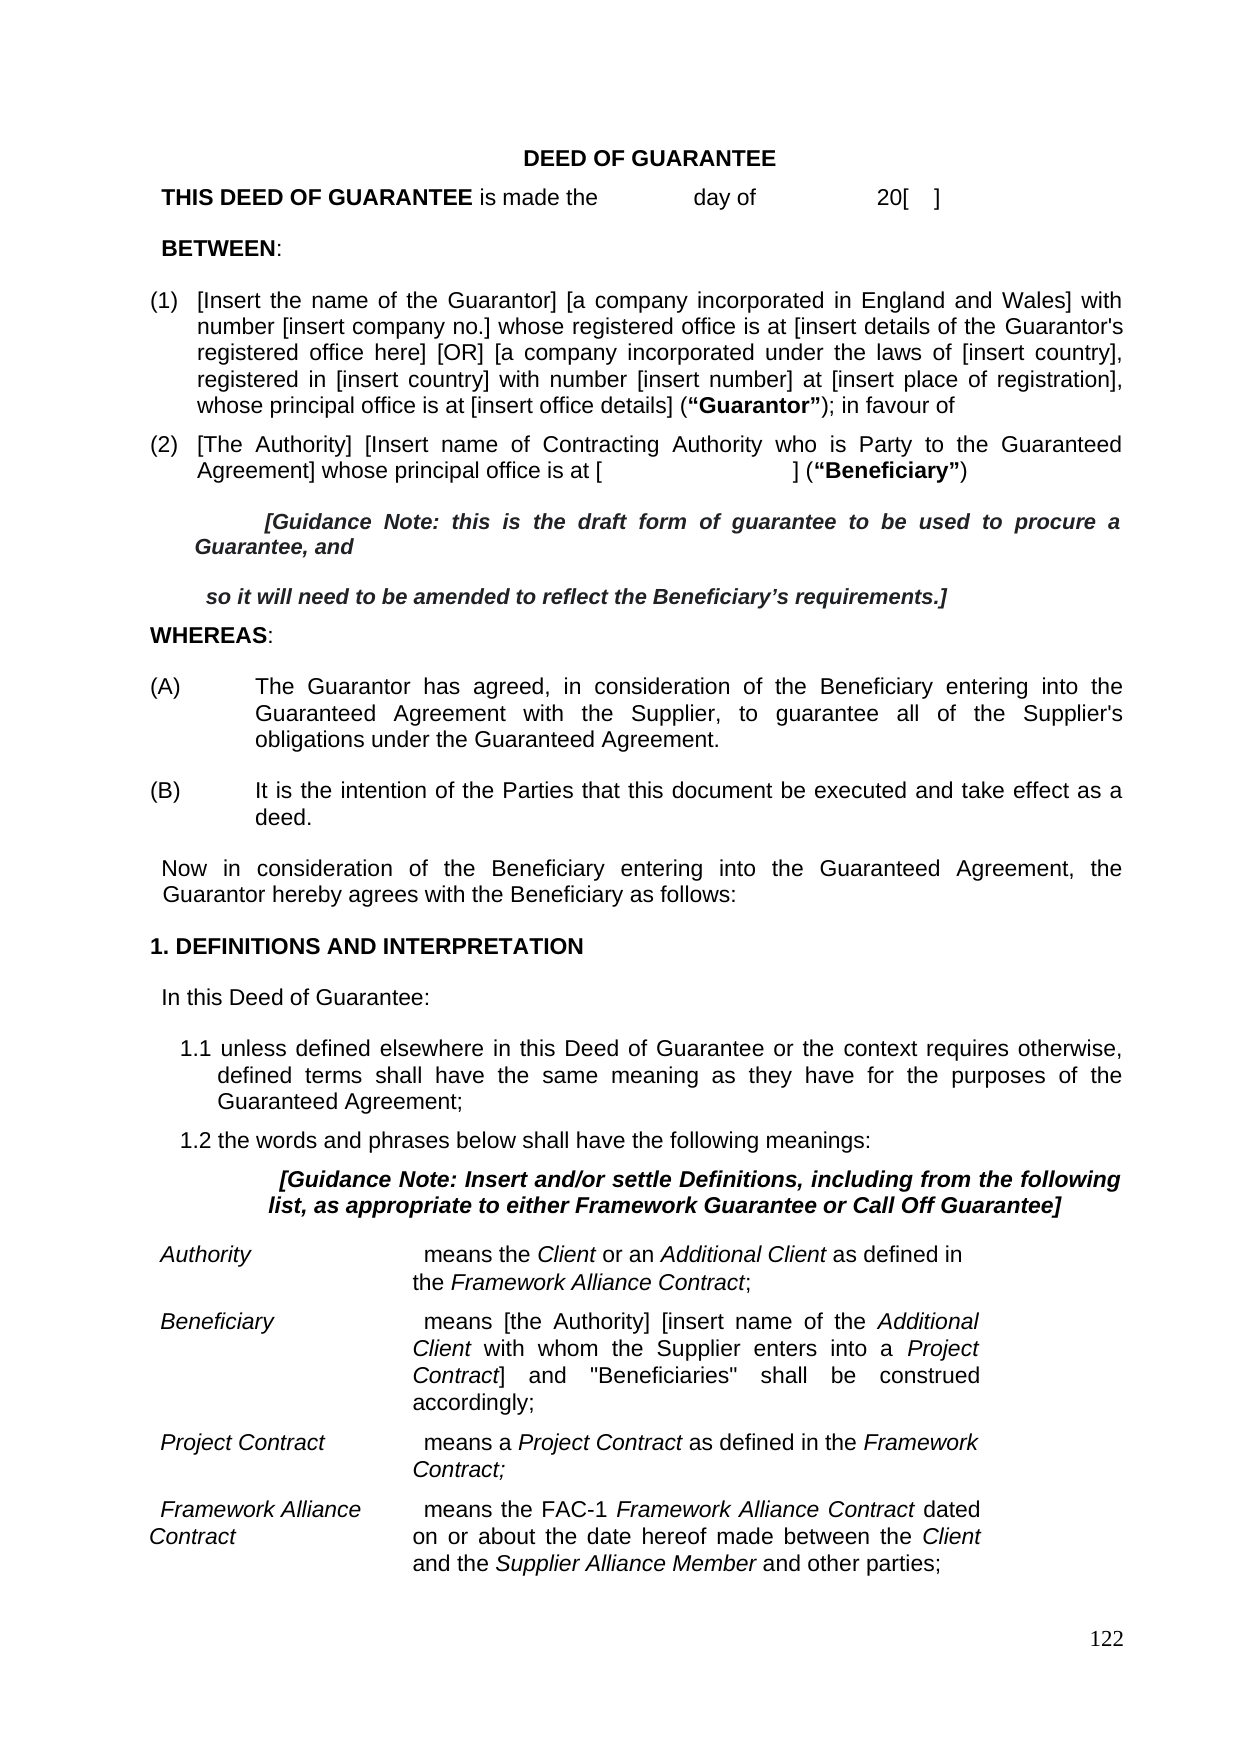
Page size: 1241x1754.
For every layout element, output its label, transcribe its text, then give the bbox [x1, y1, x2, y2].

text [Guidance Note: this is the draft form of guarantee to be used to procure a Guarantee, and [194, 509, 1123, 559]
text so it will need to be amended to reflect the Beneficiary’s requirements.] [194, 584, 1123, 609]
text (A) The Guarantor has agreed, in consideration of the Beneficiary entering into the Guaranteed Agreement with the Supplier, to guarantee all of the Supplier's obligations under the Guaranteed Agreement. [150, 673, 1123, 752]
table_cell Framework Alliance Contract [150, 1496, 401, 1589]
text (B) It is the intention of the Parties that this document be executed and take effect as a deed. [150, 777, 1123, 830]
text 1.1 unless defined elsewhere in this Deed of Guarantee or the context requires otherwise, defined terms shall have the same meaning as they have for the purposes of the Guaranteed Agreement; [179, 1035, 1123, 1114]
text [Guidance Note: Insert and/or settle Definitions, including from the following list, as appropriate to either Framework Guarantee or Call Off Guarantee] [268, 1166, 1123, 1218]
text (2) [The Authority] [Insert name of Contracting Authority who is Party to the Guaranteed Agreement] whose principal office is at [ ] (“Beneficiary”) [150, 431, 1123, 484]
text (1) [Insert the name of the Guarantor] [a company incorporated in England and Wales] with number [insert company no.] whose registered office is at [insert details of the Guarantor's registered office here] [OR] [a company incorporated under the laws of [insert country], registered in [insert country] with number [insert number] at [insert place of registration], whose principal office is at [insert office details] (“Guarantor”); in favour of [150, 287, 1123, 418]
table_cell Beneficiary [150, 1308, 401, 1429]
text 1. DEFINITIONS AND INTERPRETATION [150, 933, 1123, 959]
text WHEREAS: [150, 622, 1123, 648]
table_cell means the FAC-1 Framework Alliance Contract dated on or about the date hereof made between the Client and the Supplier Alliance Member and other parties; [401, 1496, 992, 1589]
text Now in consideration of the Beneficiary entering into the Guaranteed Agreement, the Guarantor hereby agrees with the Beneficiary as follows: [161, 855, 1123, 908]
text DEED OF GUARANTEE [165, 145, 1123, 171]
text 1.2 the words and phrases below shall have the following meanings: [179, 1127, 1123, 1153]
table_header means the Client or an Additional Client as defined in the Framework Alliance Contract; [401, 1241, 992, 1308]
text THIS DEED OF GUARANTEE is made the day of 20[ ] [161, 184, 1123, 210]
table_cell means a Project Contract as defined in the Framework Contract; [401, 1429, 992, 1496]
text BETWEEN: [161, 235, 1123, 262]
table_header Authority [150, 1241, 401, 1308]
table_cell means [the Authority] [insert name of the Additional Client with whom the Supplier enters into a Project Contract] and "Beneficiaries" shall be construed accordingly; [401, 1308, 992, 1429]
text In this Deed of Guarantee: [161, 984, 1123, 1010]
table_cell Project Contract [150, 1429, 401, 1496]
